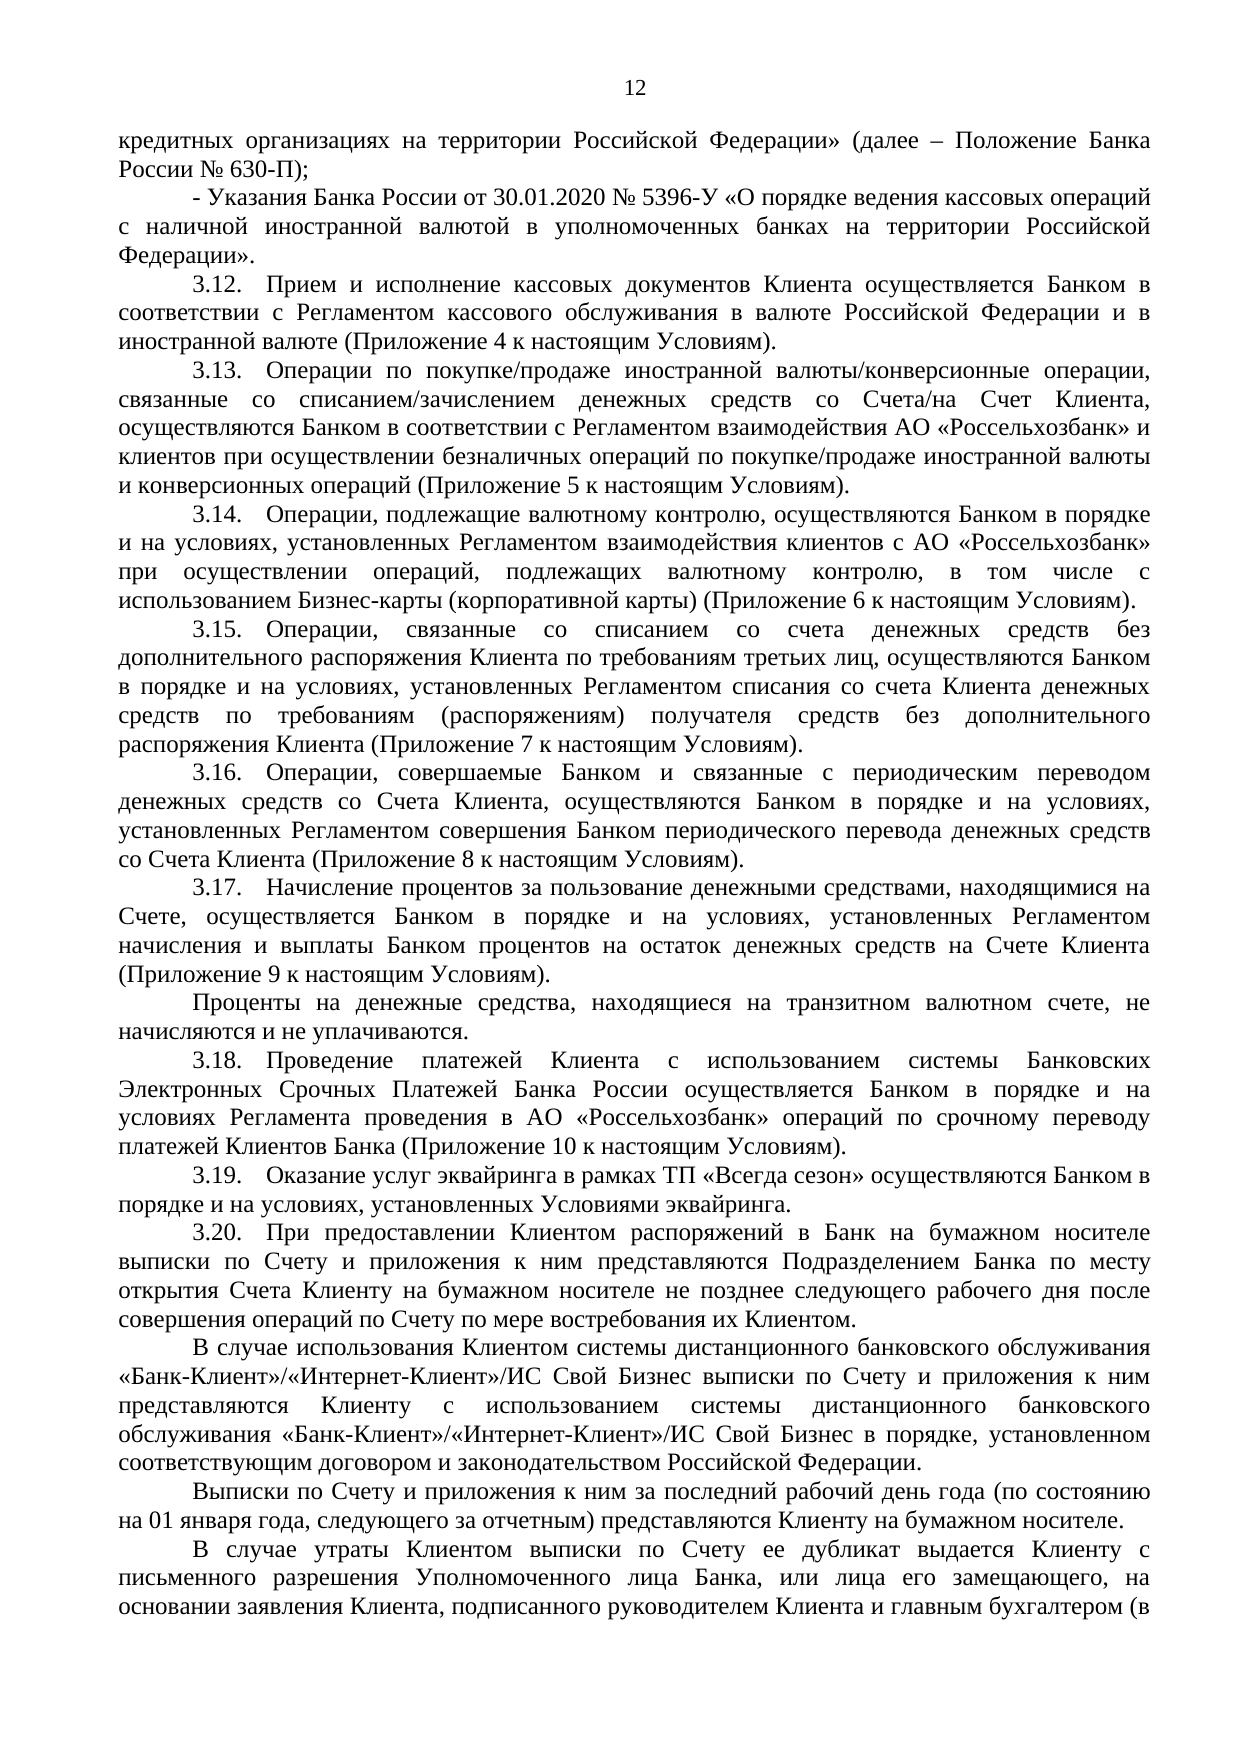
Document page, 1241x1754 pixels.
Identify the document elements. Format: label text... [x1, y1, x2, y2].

text 3.18. Проведение платежей Клиента с использованием системы Банковских Электронных Срочных Платежей Банка России осуществляется Банком в порядке и на условиях Регламента проведения в АО «Россельхозбанк» операций по срочному переводу платежей Клиентов Банка (Приложение 10 к настоящим Условиям). [118, 1045, 1152, 1160]
list 3.12. Прием и исполнение кассовых документов Клиента осуществляется Банком в соответствии с Регламентом кассового обслуживания в валюте Российской Федерации и в иностранной валюте (Приложение 4 к настоящим Условиям). [118, 269, 1152, 355]
list 3.20. При предоставлении Клиентом распоряжений в Банк на бумажном носителе выписки по Счету и приложения к ним представляются Подразделением Банка по месту открытия Счета Клиенту на бумажном носителе не позднее следующего рабочего дня после совершения операций по Счету по мере востребования их Клиентом. [118, 1217, 1152, 1332]
list Выписки по Счету и приложения к ним за последний рабочий день года (по состоянию на 01 января года, следующего за отчетным) представляются Клиенту на бумажном носителе. [118, 1476, 1152, 1534]
text Проценты на денежные средства, находящиеся на транзитном валютном счете, не начисляются и не уплачиваются. [118, 987, 1152, 1045]
list В случае использования Клиентом системы дистанционного банковского обслуживания «Банк-Клиент»/«Интернет-Клиент»/ИС Свой Бизнес выписки по Счету и приложения к ним представляются Клиенту с использованием системы дистанционного банковского обслуживания «Банк-Клиент»/«Интернет-Клиент»/ИС Свой Бизнес в порядке, установленном соответствующим договором и законодательством Российской Федерации. [118, 1332, 1152, 1476]
list 3.19. Оказание услуг эквайринга в рамках ТП «Всегда сезон» осуществляются Банком в порядке и на условиях, установленных Условиями эквайринга. [118, 1160, 1152, 1217]
text 3.17. Начисление процентов за пользование денежными средствами, находящимися на Счете, осуществляется Банком в порядке и на условиях, установленных Регламентом начисления и выплаты Банком процентов на остаток денежных средств на Счете Клиента (Приложение 9 к настоящим Условиям). [118, 872, 1152, 987]
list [118, 1534, 1152, 1620]
text 3.15. Операции, связанные со списанием со счета денежных средств без дополнительного распоряжения Клиента по требованиям третьих лиц, осуществляются Банком в порядке и на условиях, установленных Регламентом списания со счета Клиента денежных средств по требованиям (распоряжениям) получателя средств без дополнительного распоряжения Клиента (Приложение 7 к настоящим Условиям). [118, 614, 1152, 757]
list 3.13. Операции по покупке/продаже иностранной валюты/конверсионные операции, связанные со списанием/зачислением денежных средств со Счета/на Счет Клиента, осуществляются Банком в соответствии с Регламентом взаимодействия АО «Россельхозбанк» и клиентов при осуществлении безналичных операций по покупке/продаже иностранной валюты и конверсионных операций (Приложение 5 к настоящим Условиям). [118, 355, 1152, 499]
text 3.14. Операции, подлежащие валютному контролю, осуществляются Банком в порядке и на условиях, установленных Регламентом взаимодействия клиентов с АО «Россельхозбанк» при осуществлении операций, подлежащих валютному контролю, в том числе с использованием Бизнес-карты (корпоративной карты) (Приложение 6 к настоящим Условиям). [118, 499, 1152, 614]
text 3.16. Операции, совершаемые Банком и связанные с периодическим переводом денежных средств со Счета Клиента, осуществляются Банком в порядке и на условиях, установленных Регламентом совершения Банком периодического перевода денежных средств со Счета Клиента (Приложение 8 к настоящим Условиям). [118, 757, 1152, 872]
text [118, 125, 1152, 182]
text - Указания Банка России от 30.01.2020 № 5396-У «О порядке ведения кассовых операций с наличной иностранной валютой в уполномоченных банках на территории Российской Федерации». [118, 182, 1152, 269]
